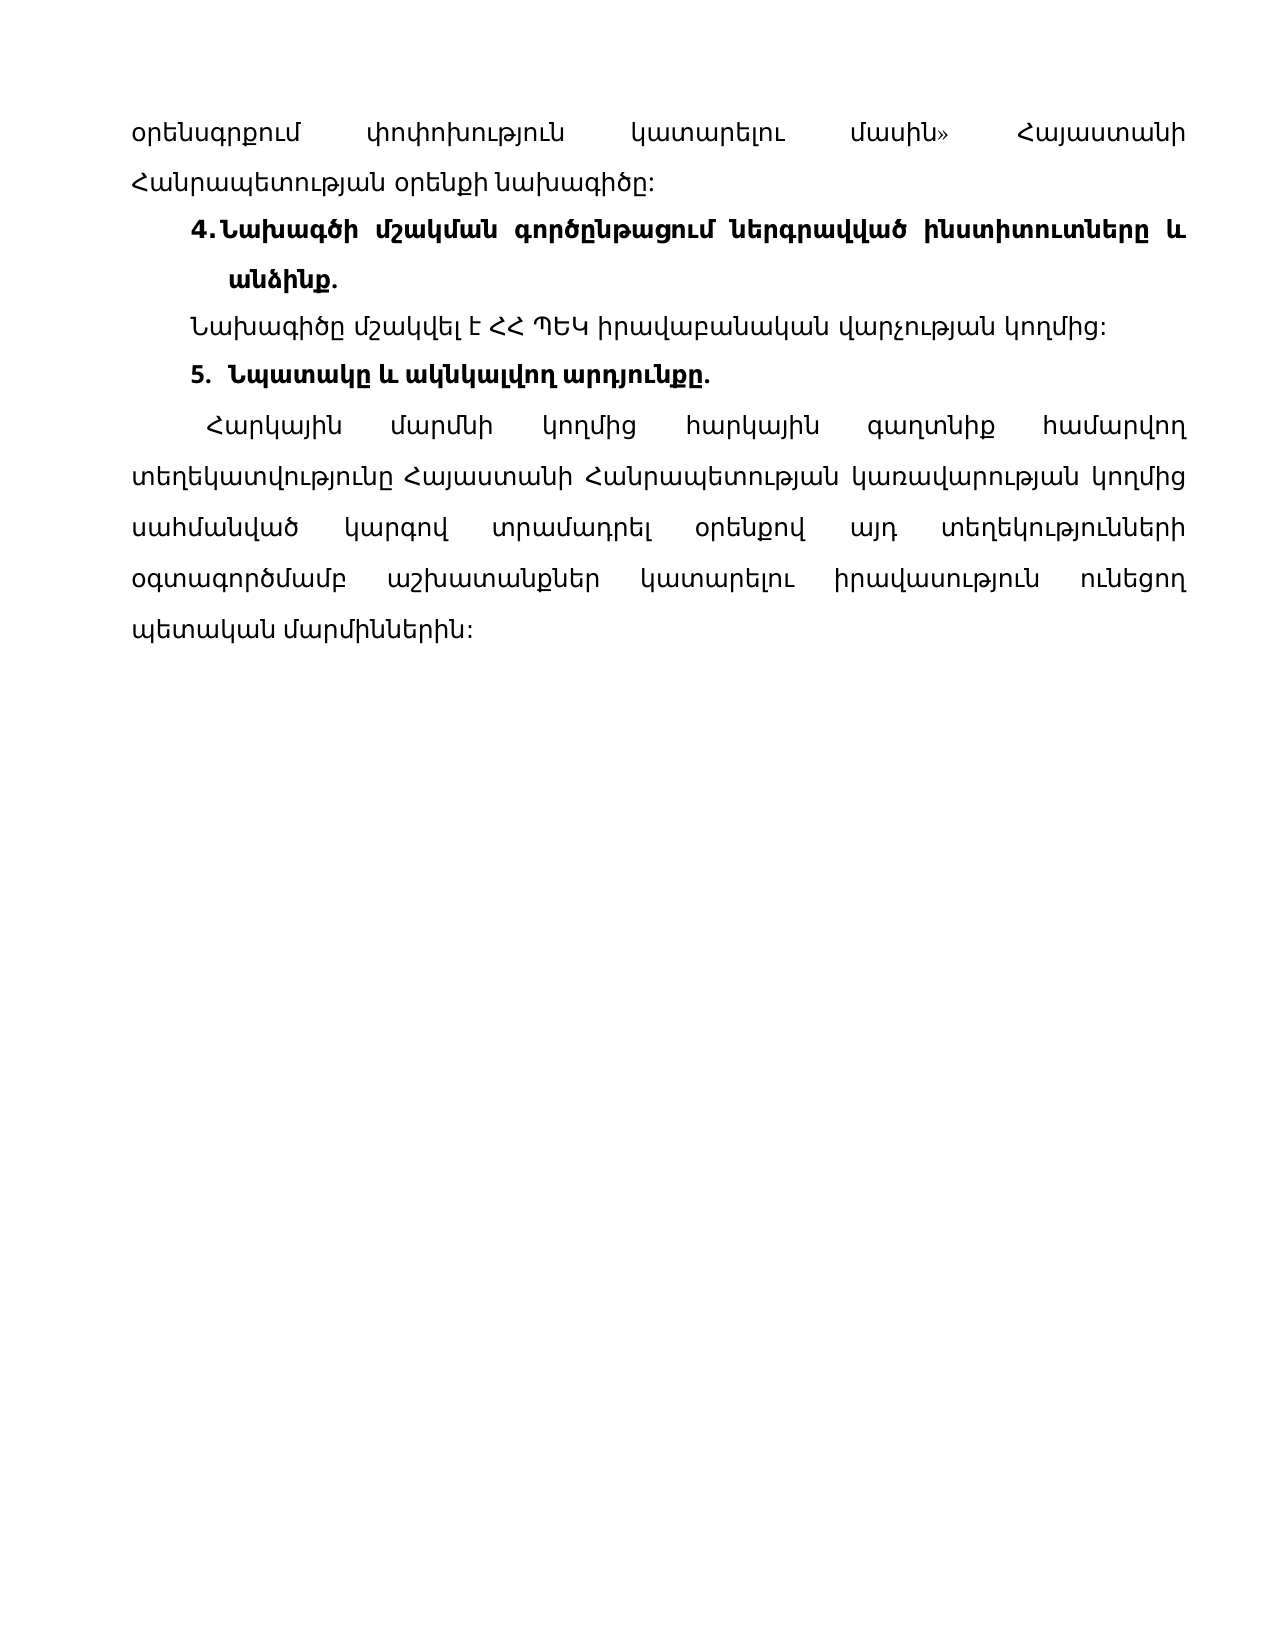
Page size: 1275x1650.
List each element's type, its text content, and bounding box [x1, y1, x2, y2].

list Նախագիծը մշակվել է ՀՀ ՊԵԿ իրավաբանական վարչության կողմից: [131, 312, 1186, 342]
text Հարկային մարմնի կողմից հարկային գաղտնիք համարվող տեղեկատվությունը Հայաստանի Հանրապետության կառավարության կողմից սահմանված կարգով տրամադրել օրենքով այդ տեղեկությունների օգտագործմամբ աշխատանքներ կատարելու իրավասություն ունեցող պետական մարմիններին: [131, 407, 1186, 646]
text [131, 118, 1186, 198]
list Նպատակը և ակնկալվող արդյունքը. [190, 356, 1186, 390]
list Նախագծի մշակման գործընթացում ներգրավված ինստիտուտները և անձինք. [190, 215, 1186, 296]
